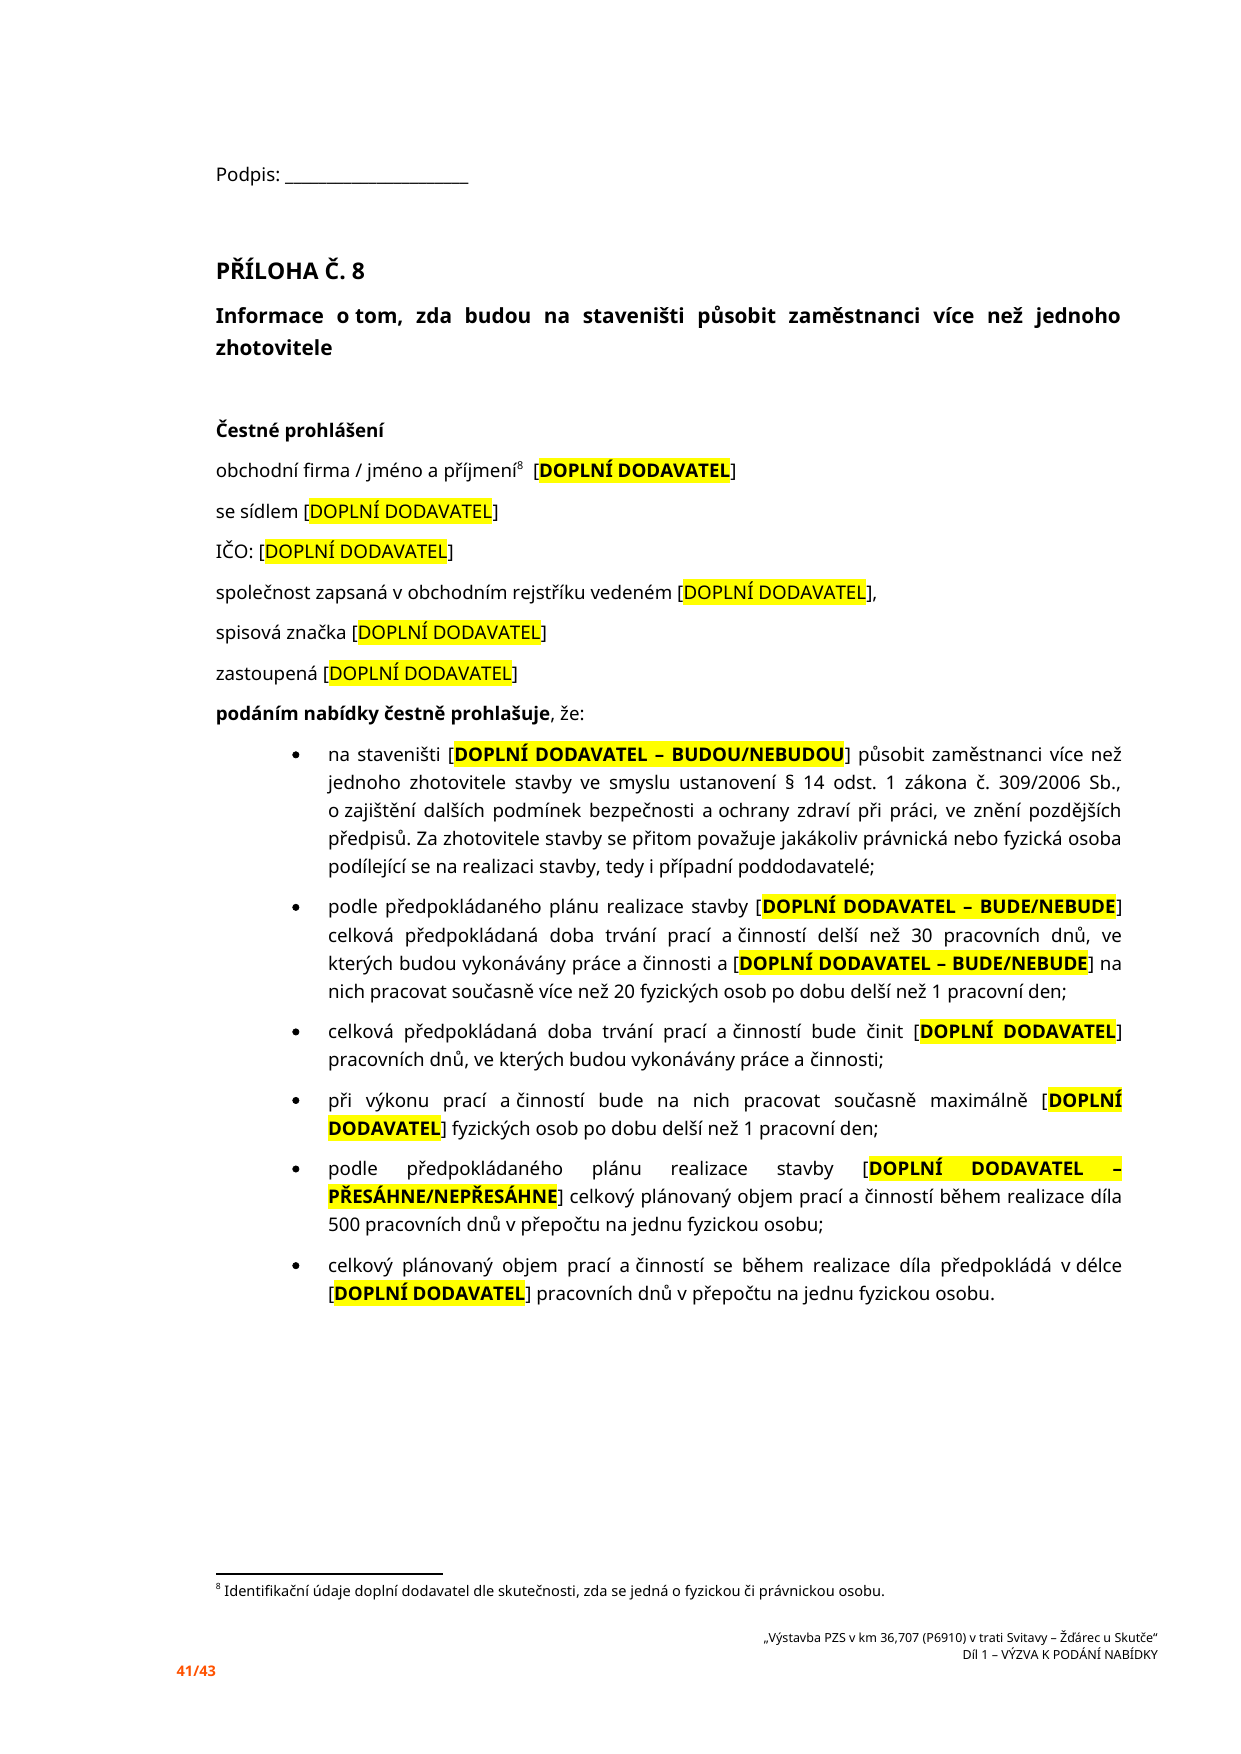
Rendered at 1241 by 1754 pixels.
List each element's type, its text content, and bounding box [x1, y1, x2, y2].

text obchodní firma / jméno a příjmení [DOPLNÍ DODAVATEL] [216, 458, 539, 483]
text celkový plánovaný objem prací a činností se během realizace díla předpokládá v délce [DOPLNÍ DODAVATEL] pracovních dnů v přepočtu na jednu fyzickou osobu. [292, 1252, 1122, 1306]
text celková předpokládaná doba trvání prací a činností bude činit [DOPLNÍ DODAVATEL] pracovních dnů, ve kterých budou vykonávány práce a činnosti; [292, 1018, 1122, 1072]
text IČO: [DOPLNÍ DODAVATEL] [447, 539, 1122, 564]
text se sídlem [DOPLNÍ DODAVATEL] [216, 498, 309, 524]
text Příloha č. 8 [216, 255, 1122, 286]
text se sídlem [DOPLNÍ DODAVATEL] [492, 498, 1122, 524]
text společnost zapsaná v obchodním rejstříku vedeném [DOPLNÍ DODAVATEL], [216, 579, 683, 605]
text na staveništi [DOPLNÍ DODAVATEL – BUDOU/NEBUDOU] působit zaměstnanci více než jednoho zhotovitele stavby ve smyslu ustanovení § 14 odst. 1 zákona č. 309/2006 Sb., o zajištění dalších podmínek bezpečnosti a ochrany zdraví při práci, ve znění pozdějších předpisů. Za zhotovitele stavby se přitom považuje jakákoliv právnická nebo fyzická osoba podílející se na realizaci stavby, tedy i případní poddodavatelé; [292, 741, 1122, 879]
text při výkonu prací a činností bude na nich pracovat současně maximálně [DOPLNÍ DODAVATEL] fyzických osob po dobu delší než 1 pracovní den; [292, 1087, 1122, 1141]
text Čestné prohlášení [216, 417, 1122, 443]
text podáním nabídky čestně prohlašuje, že: [216, 701, 1122, 726]
text obchodní firma / jméno a příjmení [DOPLNÍ DODAVATEL] [730, 458, 1122, 483]
text spisová značka [DOPLNÍ DODAVATEL] [216, 620, 358, 645]
text společnost zapsaná v obchodním rejstříku vedeném [DOPLNÍ DODAVATEL], [866, 579, 1122, 605]
text zastoupená [DOPLNÍ DODAVATEL] [216, 660, 329, 686]
text podle předpokládaného plánu realizace stavby [DOPLNÍ DODAVATEL – PŘESÁHNE/NEPŘESÁHNE] celkový plánovaný objem prací a činností během realizace díla 500 pracovních dnů v přepočtu na jednu fyzickou osobu; [292, 1156, 1122, 1237]
text spisová značka [DOPLNÍ DODAVATEL] [541, 620, 1122, 645]
text podle předpokládaného plánu realizace stavby [DOPLNÍ DODAVATEL – BUDE/NEBUDE] celková předpokládaná doba trvání prací a činností delší než 30 pracovních dnů, ve kterých budou vykonávány práce a činnosti a [DOPLNÍ DODAVATEL – BUDE/NEBUDE] na nich pracovat současně více než 20 fyzických osob po dobu delší než 1 pracovní den; [292, 894, 1122, 1003]
text Informace o tom, zda budou na staveništi působit zaměstnanci více než jednoho zhotovitele [216, 302, 1122, 361]
text zastoupená [DOPLNÍ DODAVATEL] [512, 660, 1122, 686]
text Podpis: ______________________ [216, 161, 1122, 187]
